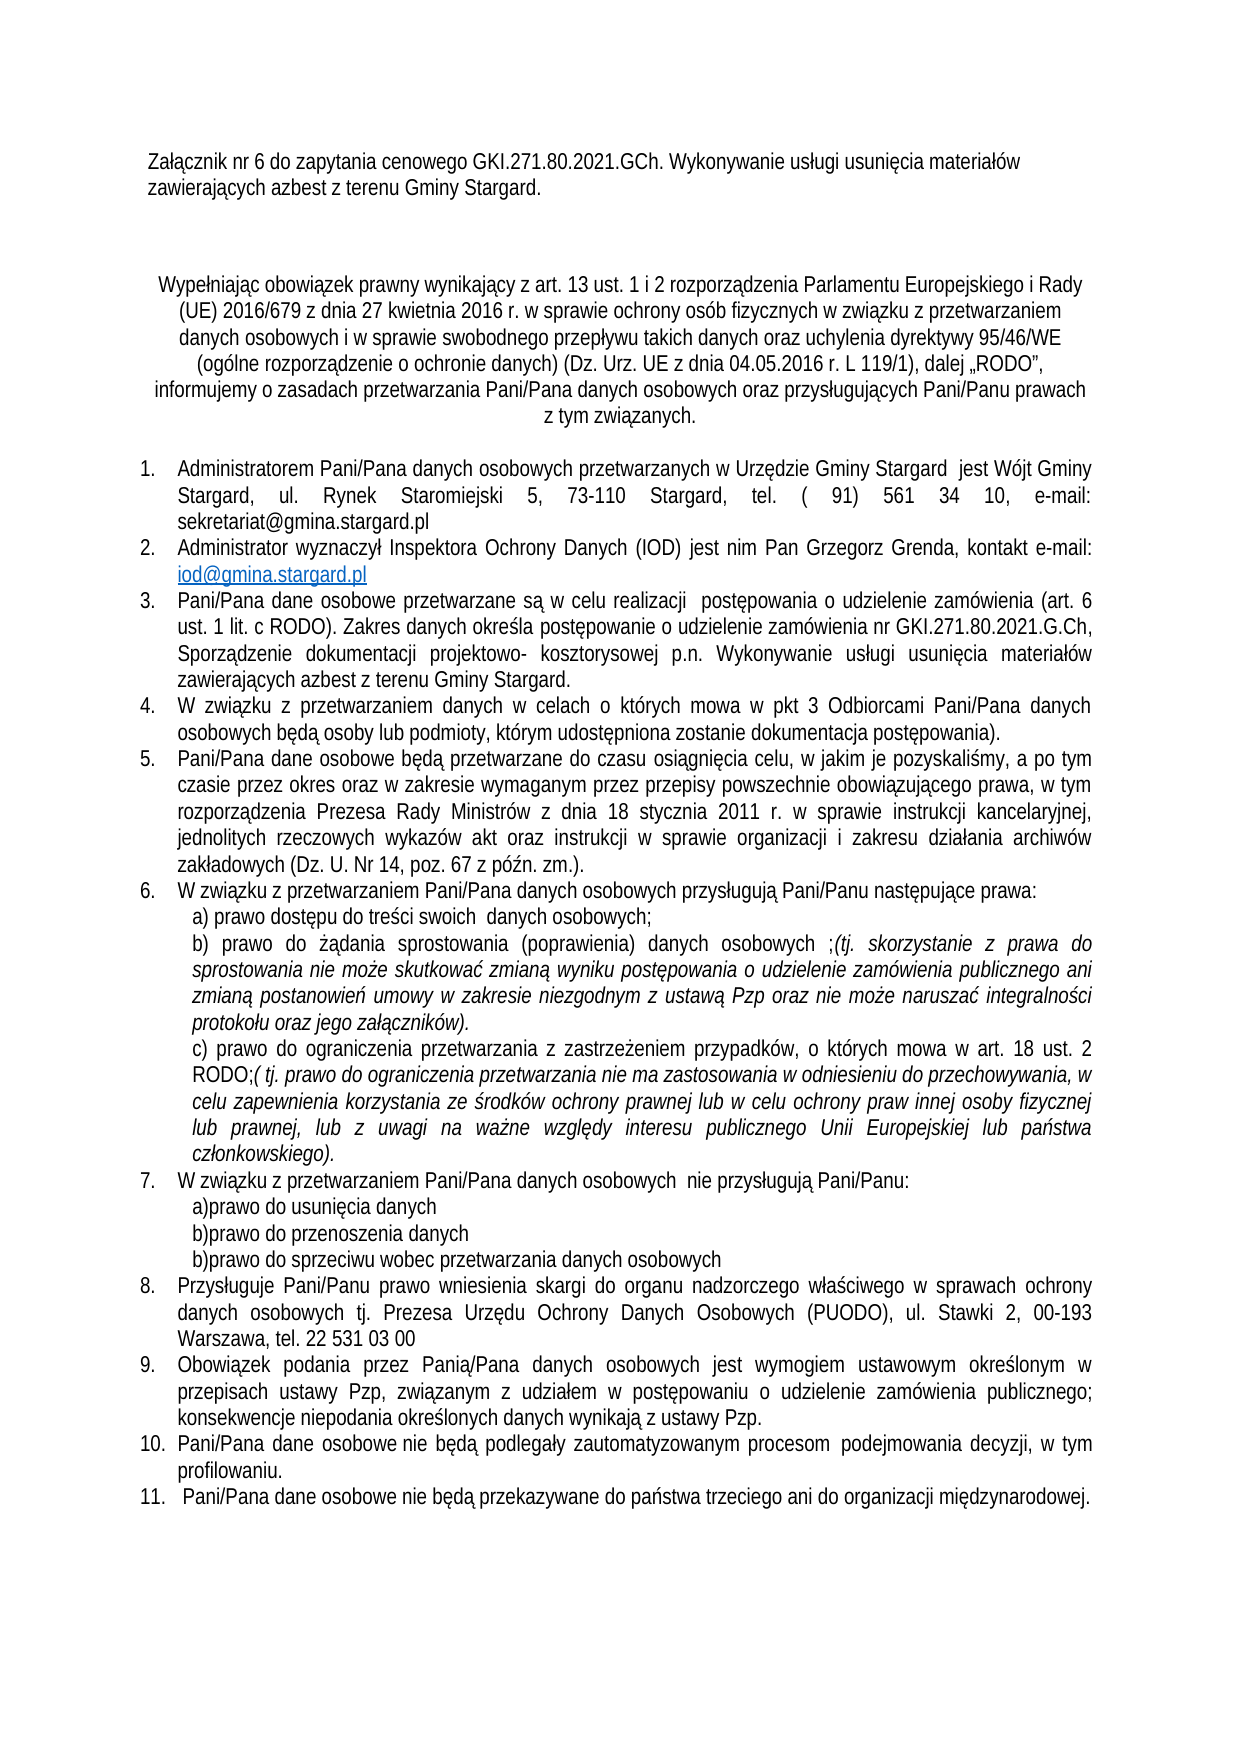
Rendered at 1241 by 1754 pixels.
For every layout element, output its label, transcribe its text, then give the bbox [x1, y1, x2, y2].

list W związku z przetwarzaniem Pani/Pana danych osobowych przysługują Pani/Panu następujące prawa: [140, 877, 1093, 903]
list Administrator wyznaczył Inspektora Ochrony Danych (IOD) jest nim Pan Grzegorz Grenda, kontakt e-mail: iod@gmina.stargard.pl [140, 534, 1093, 587]
text b)prawo do przenoszenia danych [192, 1219, 1093, 1246]
text a) prawo dostępu do treści swoich danych osobowych; [192, 903, 1093, 929]
list Pani/Pana dane osobowe nie będą podlegały zautomatyzowanym procesom podejmowania decyzji, w tym profilowaniu. [140, 1430, 1093, 1483]
list Obowiązek podania przez Panią/Pana danych osobowych jest wymogiem ustawowym określonym w przepisach ustawy Pzp, związanym z udziałem w postępowaniu o udzielenie zamówienia publicznego; konsekwencje niepodania określonych danych wynikają z ustawy Pzp. [140, 1351, 1093, 1430]
text b) prawo do żądania sprostowania (poprawienia) danych osobowych ;(tj. skorzystanie z prawa do sprostowania nie może skutkować zmianą wyniku postępowania o udzielenie zamówienia publicznego ani zmianą postanowień umowy w zakresie niezgodnym z ustawą Pzp oraz nie może naruszać integralności protokołu oraz jego załączników). [192, 929, 1093, 1035]
list Pani/Pana dane osobowe przetwarzane są w celu realizacji postępowania o udzielenie zamówienia (art. 6 ust. 1 lit. c RODO). Zakres danych określa postępowanie o udzielenie zamówienia nr GKI.271.80.2021.G.Ch, Sporządzenie dokumentacji projektowo- kosztorysowej p.n. Wykonywanie usługi usunięcia materiałów zawierających azbest z terenu Gminy Stargard. [140, 587, 1093, 692]
list Administratorem Pani/Pana danych osobowych przetwarzanych w Urzędzie Gminy Stargard jest Wójt Gminy Stargard, ul. Rynek Staromiejski 5, 73-110 Stargard, tel. ( 91) 561 34 10, e-mail: sekretariat@gmina.stargard.pl [140, 455, 1093, 534]
text c) prawo do ograniczenia przetwarzania z zastrzeżeniem przypadków, o których mowa w art. 18 ust. 2 RODO;( tj. prawo do ograniczenia przetwarzania nie ma zastosowania w odniesieniu do przechowywania, w celu zapewnienia korzystania ze środków ochrony prawnej lub w celu ochrony praw innej osoby fizycznej lub prawnej, lub z uwagi na ważne względy interesu publicznego Unii Europejskiej lub państwa członkowskiego). [192, 1035, 1093, 1167]
list W związku z przetwarzaniem danych w celach o których mowa w pkt 3 Odbiorcami Pani/Pana danych osobowych będą osoby lub podmioty, którym udostępniona zostanie dokumentacja postępowania). [140, 692, 1093, 745]
text Wypełniając obowiązek prawny wynikający z art. 13 ust. 1 i 2 rozporządzenia Parlamentu Europejskiego i Rady (UE) 2016/679 z dnia 27 kwietnia 2016 r. w sprawie ochrony osób fizycznych w związku z przetwarzaniem danych osobowych i w sprawie swobodnego przepływu takich danych oraz uchylenia dyrektywy 95/46/WE (ogólne rozporządzenie o ochronie danych) (Dz. Urz. UE z dnia 04.05.2016 r. L 119/1), dalej „RODO”, informujemy o zasadach przetwarzania Pani/Pana danych osobowych oraz przysługujących Pani/Panu prawach z tym związanych. [148, 271, 1093, 429]
text b)prawo do sprzeciwu wobec przetwarzania danych osobowych [192, 1246, 1093, 1272]
list Przysługuje Pani/Panu prawo wniesienia skargi do organu nadzorczego właściwego w sprawach ochrony danych osobowych tj. Prezesa Urzędu Ochrony Danych Osobowych (PUODO), ul. Stawki 2, 00-193 Warszawa, tel. 22 531 03 00 [140, 1272, 1093, 1351]
list Pani/Pana dane osobowe nie będą przekazywane do państwa trzeciego ani do organizacji międzynarodowej. [140, 1483, 1093, 1509]
list W związku z przetwarzaniem Pani/Pana danych osobowych nie przysługują Pani/Panu: [140, 1167, 1093, 1193]
text Załącznik nr 6 do zapytania cenowego GKI.271.80.2021.GCh. Wykonywanie usługi usunięcia materiałów zawierających azbest z terenu Gminy Stargard. [148, 148, 1093, 200]
list Pani/Pana dane osobowe będą przetwarzane do czasu osiągnięcia celu, w jakim je pozyskaliśmy, a po tym czasie przez okres oraz w zakresie wymaganym przez przepisy powszechnie obowiązującego prawa, w tym rozporządzenia Prezesa Rady Ministrów z dnia 18 stycznia 2011 r. w sprawie instrukcji kancelaryjnej, jednolitych rzeczowych wykazów akt oraz instrukcji w sprawie organizacji i zakresu działania archiwów zakładowych (Dz. U. Nr 14, poz. 67 z późn. zm.). [140, 745, 1093, 877]
text a)prawo do usunięcia danych [192, 1193, 1093, 1219]
